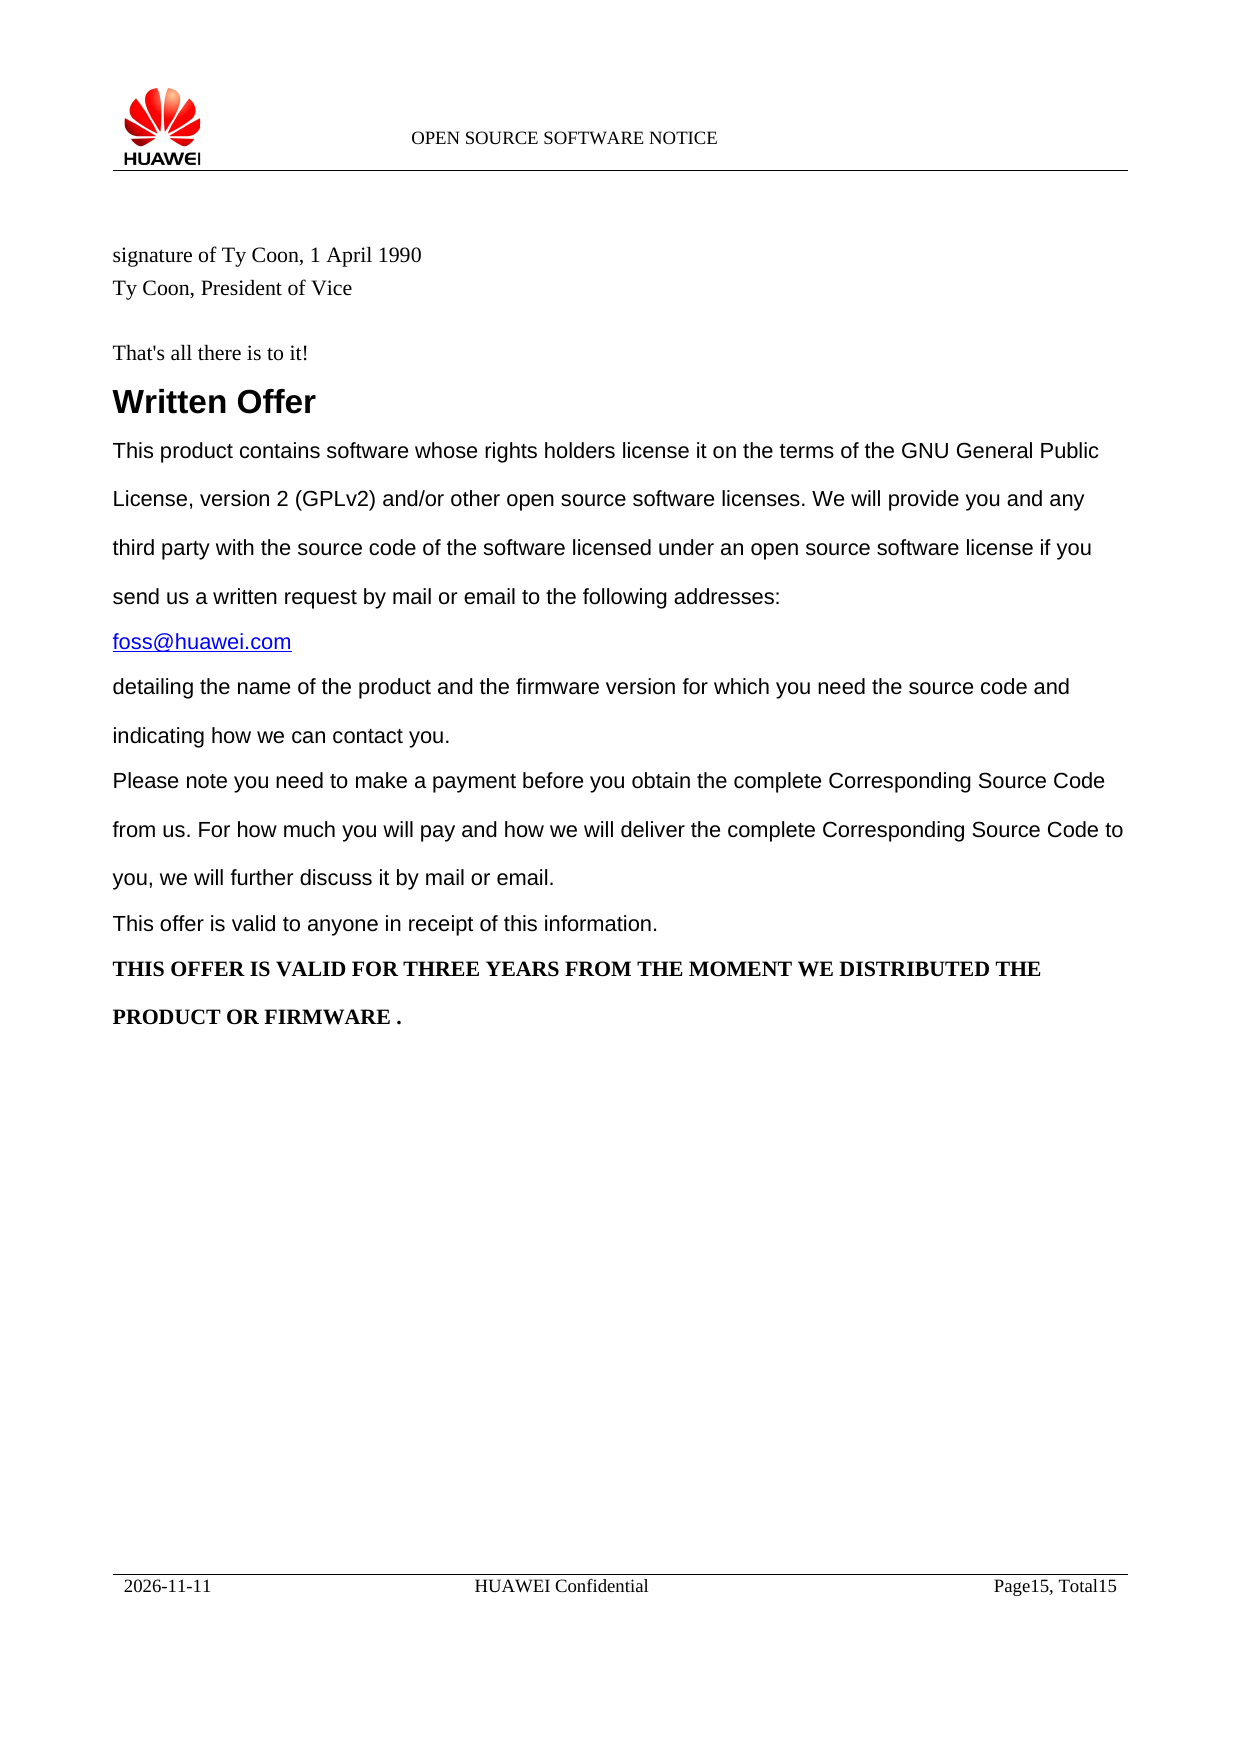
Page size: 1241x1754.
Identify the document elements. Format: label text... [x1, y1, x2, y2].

text detailing the name of the product and the firmware version for which you need the source code and indicating how we can contact you. [112, 670, 1128, 752]
text Written Offer [112, 369, 1128, 434]
text This offer is valid for three years from the moment we distributed the product or firmware . [112, 952, 1128, 1033]
text Please note you need to make a payment before you obtain the complete Corresponding Source Code from us. For how much you will pay and how we will deliver the complete Corresponding Source Code to you, we will further discuss it by mail or email. [112, 764, 1128, 894]
text This offer is valid to anyone in receipt of this information. [112, 907, 1128, 939]
text foss@huawei.com [112, 625, 1128, 658]
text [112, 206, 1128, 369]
picture [124, 88, 201, 165]
text This product contains software whose rights holders license it on the terms of the GNU General Public License, version 2 (GPLv2) and/or other open source software licenses. We will provide you and any third party with the source code of the software licensed under an open source software license if you send us a written request by mail or email to the following addresses: [112, 434, 1128, 613]
